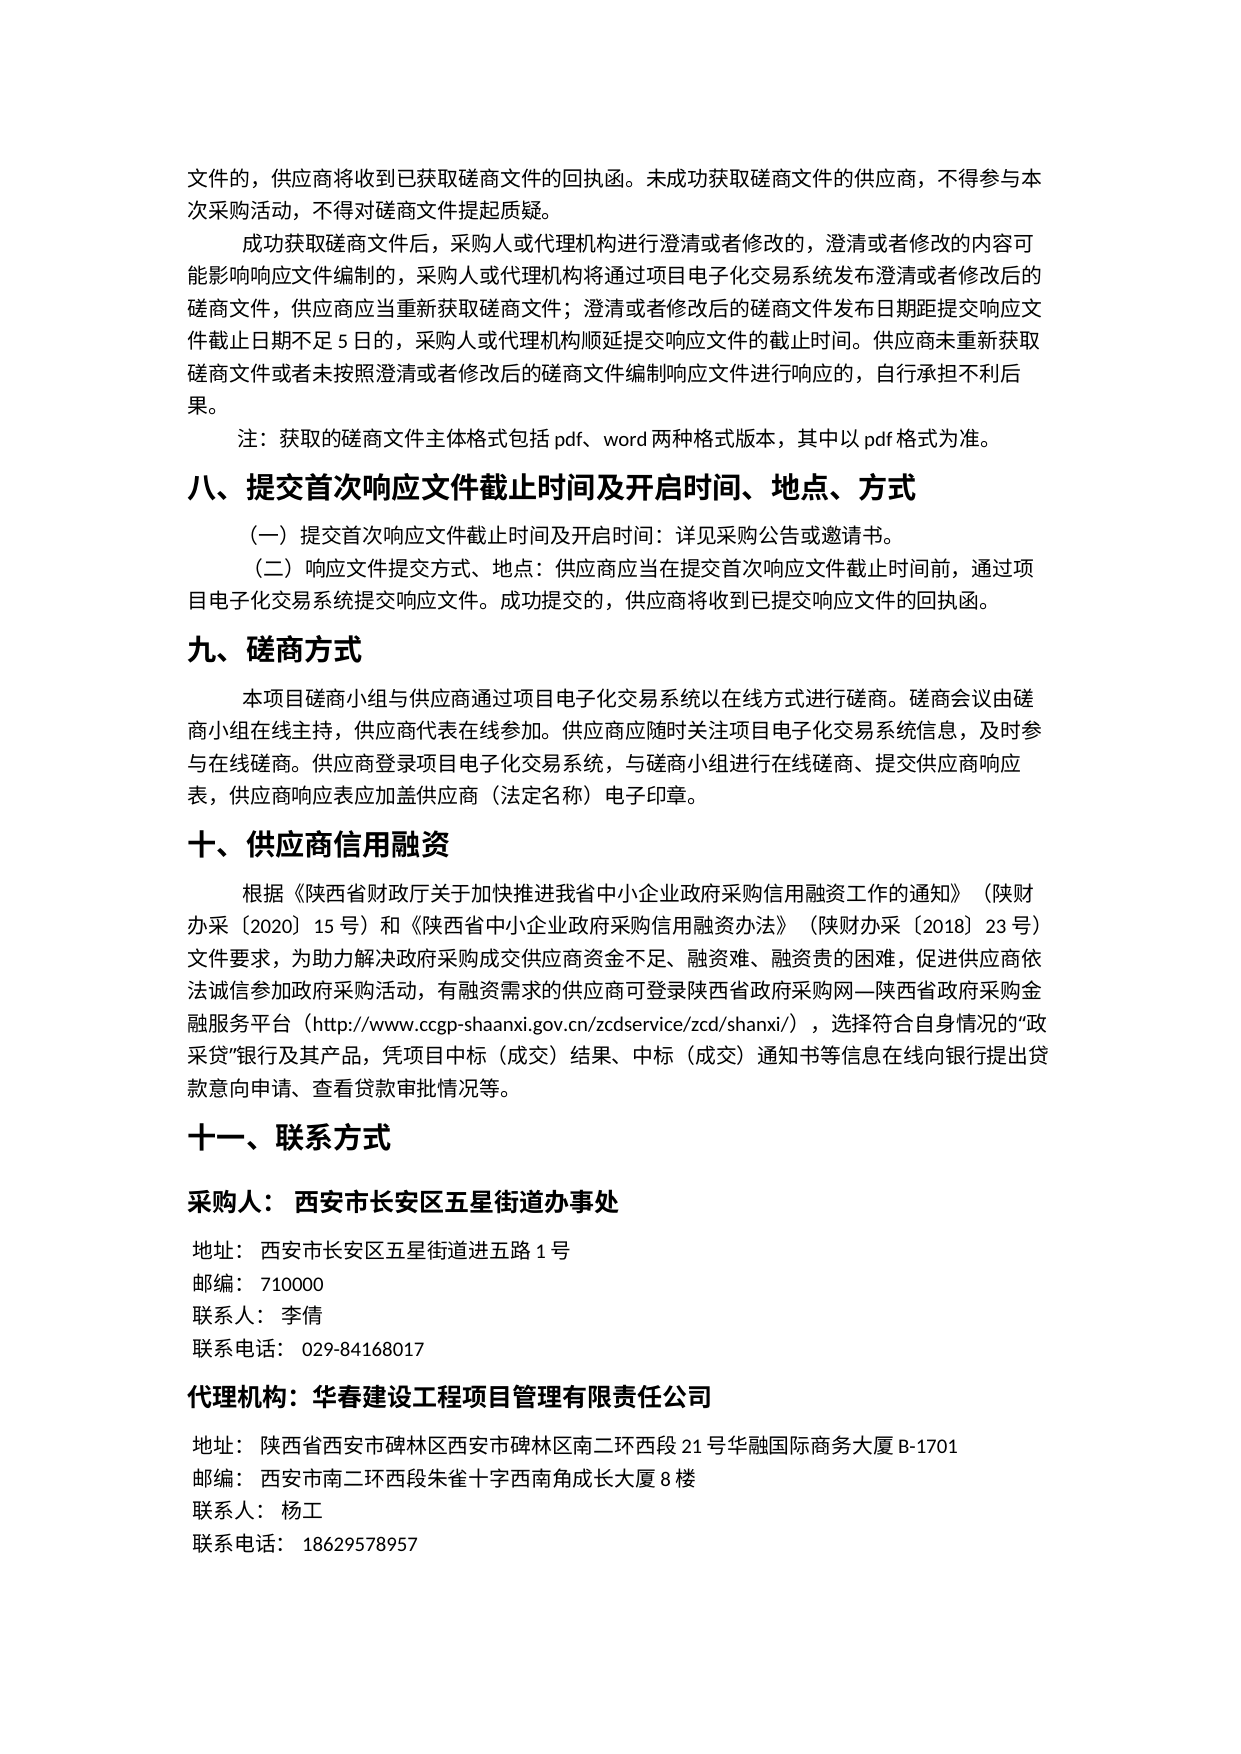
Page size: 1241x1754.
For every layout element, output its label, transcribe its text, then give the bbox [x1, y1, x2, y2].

text 根据《陕西省财政厅关于加快推进我省中小企业政府采购信用融资工作的通知》（陕财办采〔2020〕15 号）和《陕西省中小企业政府采购信用融资办法》（陕财办采〔2018〕23 号）文件要求，为助力解决政府采购成交供应商资金不足、融资难、融资贵的困难，促进供应商依法诚信参加政府采购活动，有融资需求的供应商可登录陕西省政府采购网—陕西省政府采购金融服务平台（http://www.ccgp-shaanxi.gov.cn/zcdservice/zcd/shanxi/），选择符合自身情况的“政采贷”银行及其产品，凭项目中标（成交）结果、中标（成交）通知书等信息在线向银行提出贷款意向申请、查看贷款审批情况等。 [187, 877, 1053, 1104]
text 采购人： 西安市长安区五星街道办事处 [187, 1169, 1053, 1234]
text 本项目磋商小组与供应商通过项目电子化交易系统以在线方式进行磋商。磋商会议由磋商小组在线主持，供应商代表在线参加。供应商应随时关注项目电子化交易系统信息，及时参与在线磋商。供应商登录项目电子化交易系统，与磋商小组进行在线磋商、提交供应商响应表，供应商响应表应加盖供应商（法定名称）电子印章。 [187, 682, 1053, 812]
text 联系电话： 18629578957 [187, 1527, 1053, 1559]
text 十、供应商信用融资 [187, 812, 1053, 877]
text 九、磋商方式 [187, 617, 1053, 682]
text 注：获取的磋商文件主体格式包括pdf、word两种格式版本，其中以pdf格式为准。 [187, 422, 1053, 454]
text 邮编： 710000 [187, 1267, 1053, 1299]
text 地址： 陕西省西安市碑林区西安市碑林区南二环西段21号华融国际商务大厦B-1701 [187, 1429, 1053, 1462]
text 邮编： 西安市南二环西段朱雀十字西南角成长大厦8楼 [187, 1462, 1053, 1494]
text 成功获取磋商文件后，采购人或代理机构进行澄清或者修改的，澄清或者修改的内容可能影响响应文件编制的，采购人或代理机构将通过项目电子化交易系统发布澄清或者修改后的磋商文件，供应商应当重新获取磋商文件；澄清或者修改后的磋商文件发布日期距提交响应文件截止日期不足5日的，采购人或代理机构顺延提交响应文件的截止时间。供应商未重新获取磋商文件或者未按照澄清或者修改后的磋商文件编制响应文件进行响应的，自行承担不利后果。 [187, 227, 1053, 422]
text 代理机构：华春建设工程项目管理有限责任公司 [187, 1364, 1053, 1429]
text 地址： 西安市长安区五星街道进五路1号 [187, 1234, 1053, 1267]
text 联系人： 李倩 [187, 1299, 1053, 1332]
text 十一、联系方式 [187, 1104, 1053, 1169]
text 联系电话： 029-84168017 [187, 1332, 1053, 1364]
text （二）响应文件提交方式、地点：供应商应当在提交首次响应文件截止时间前，通过项目电子化交易系统提交响应文件。成功提交的，供应商将收到已提交响应文件的回执函。 [187, 552, 1053, 617]
text 联系人： 杨工 [187, 1494, 1053, 1527]
text 八、提交首次响应文件截止时间及开启时间、地点、方式 [187, 454, 1053, 519]
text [187, 162, 1053, 227]
text （一）提交首次响应文件截止时间及开启时间：详见采购公告或邀请书。 [187, 519, 1053, 552]
